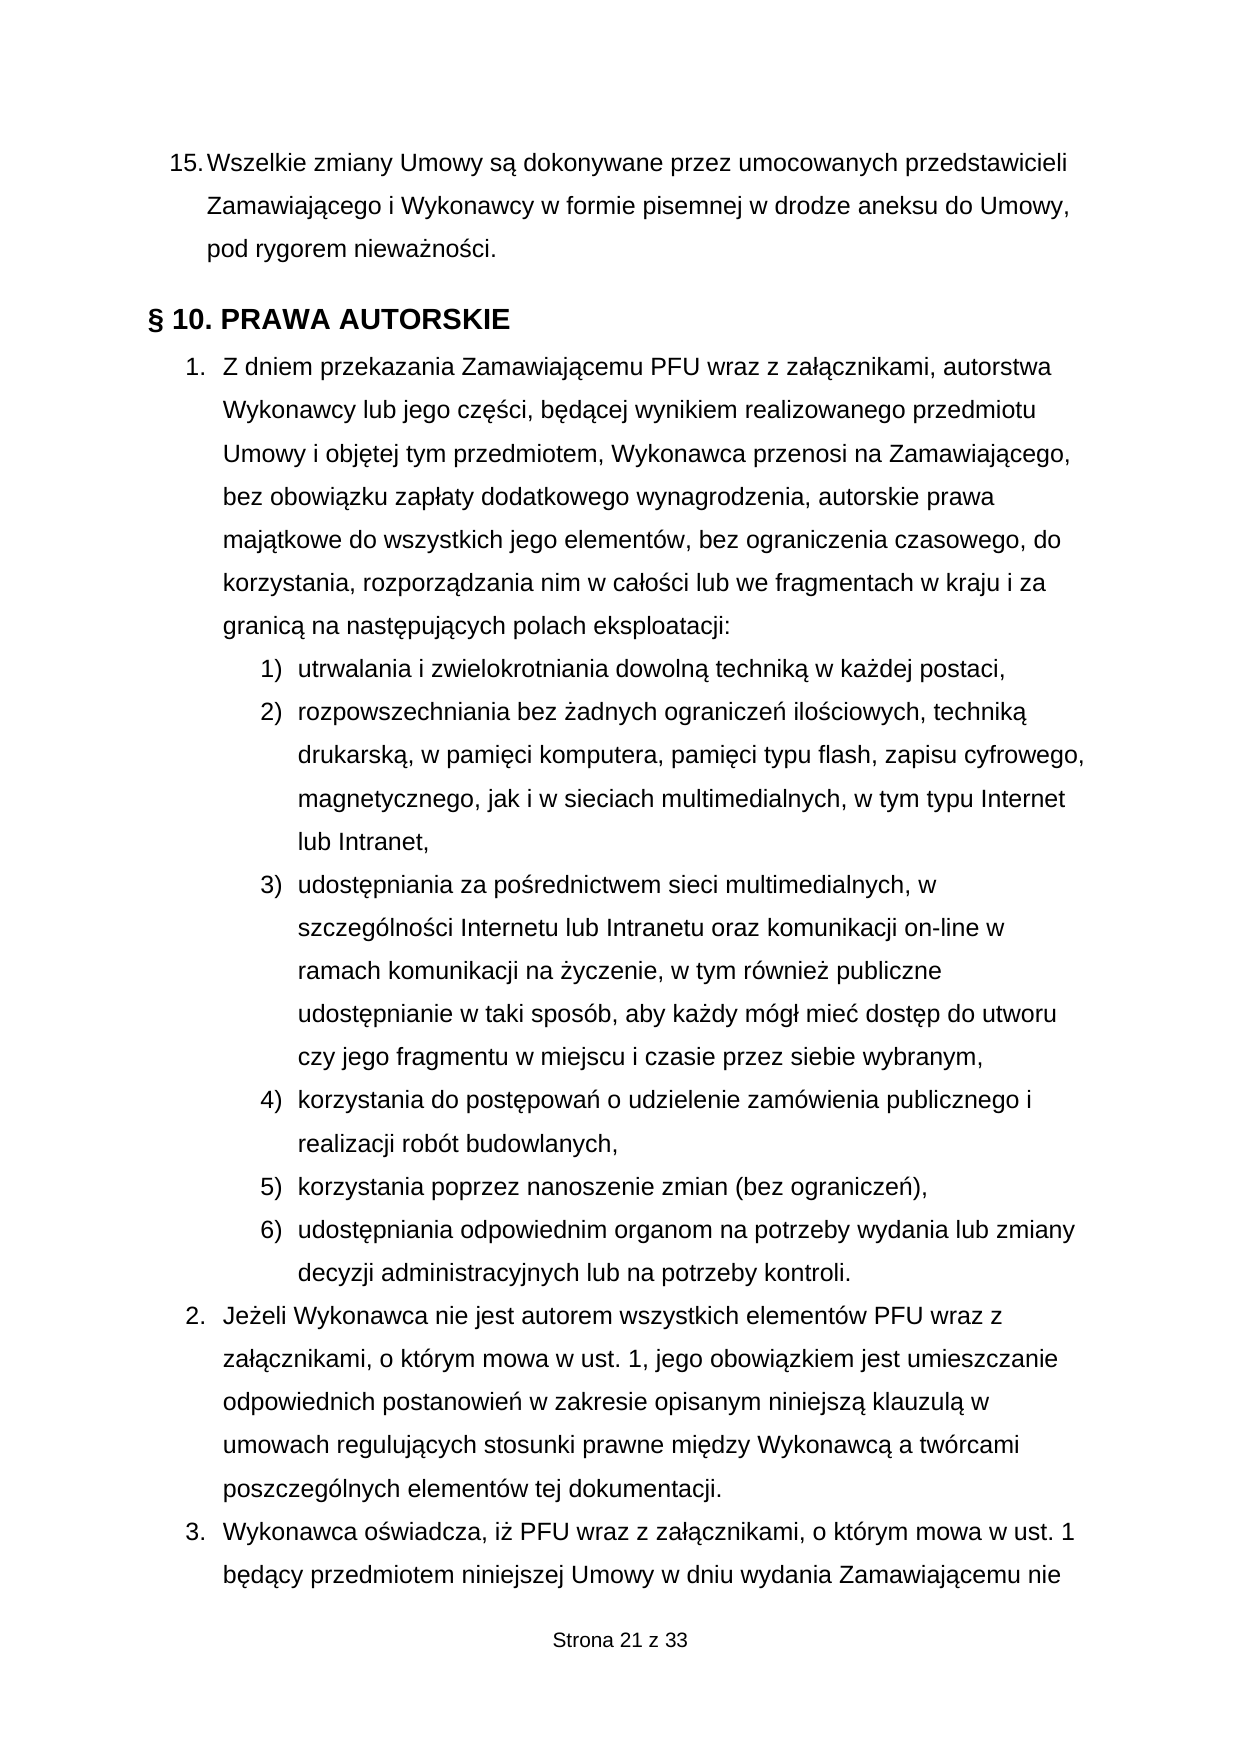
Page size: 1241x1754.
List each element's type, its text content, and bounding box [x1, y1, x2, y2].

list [185, 1517, 1093, 1588]
text § 10. PRAWA AUTORSKIE [148, 302, 1093, 336]
list korzystania poprzez nanoszenie zmian (bez ograniczeń), [260, 1172, 1093, 1200]
list utrwalania i zwielokrotniania dowolną techniką w każdej postaci, [260, 654, 1093, 683]
list udostępniania odpowiednim organom na potrzeby wydania lub zmiany decyzji administracyjnych lub na potrzeby kontroli. [260, 1215, 1093, 1287]
list Jeżeli Wykonawca nie jest autorem wszystkich elementów PFU wraz z załącznikami, o którym mowa w ust. 1, jego obowiązkiem jest umieszczanie odpowiednich postanowień w zakresie opisanym niniejszą klauzulą w umowach regulujących stosunki prawne między Wykonawcą a twórcami poszczególnych elementów tej dokumentacji. [185, 1301, 1093, 1502]
list udostępniania za pośrednictwem sieci multimedialnych, w szczególności Internetu lub Intranetu oraz komunikacji on-line w ramach komunikacji na życzenie, w tym również publiczne udostępnianie w taki sposób, aby każdy mógł mieć dostęp do utworu czy jego fragmentu w miejscu i czasie przez siebie wybranym, [260, 870, 1093, 1071]
list Z dniem przekazania Zamawiającemu PFU wraz z załącznikami, autorstwa Wykonawcy lub jego części, będącej wynikiem realizowanego przedmiotu Umowy i objętej tym przedmiotem, Wykonawca przenosi na Zamawiającego, bez obowiązku zapłaty dodatkowego wynagrodzenia, autorskie prawa majątkowe do wszystkich jego elementów, bez ograniczenia czasowego, do korzystania, rozporządzania nim w całości lub we fragmentach w kraju i za granicą na następujących polach eksploatacji: [185, 352, 1093, 640]
list Wszelkie zmiany Umowy są dokonywane przez umocowanych przedstawicieli Zamawiającego i Wykonawcy w formie pisemnej w drodze aneksu do Umowy, pod rygorem nieważności. [169, 148, 1093, 263]
list rozpowszechniania bez żadnych ograniczeń ilościowych, techniką drukarską, w pamięci komputera, pamięci typu flash, zapisu cyfrowego, magnetycznego, jak i w sieciach multimedialnych, w tym typu Internet lub Intranet, [260, 697, 1093, 855]
list korzystania do postępowań o udzielenie zamówienia publicznego i realizacji robót budowlanych, [260, 1085, 1093, 1157]
